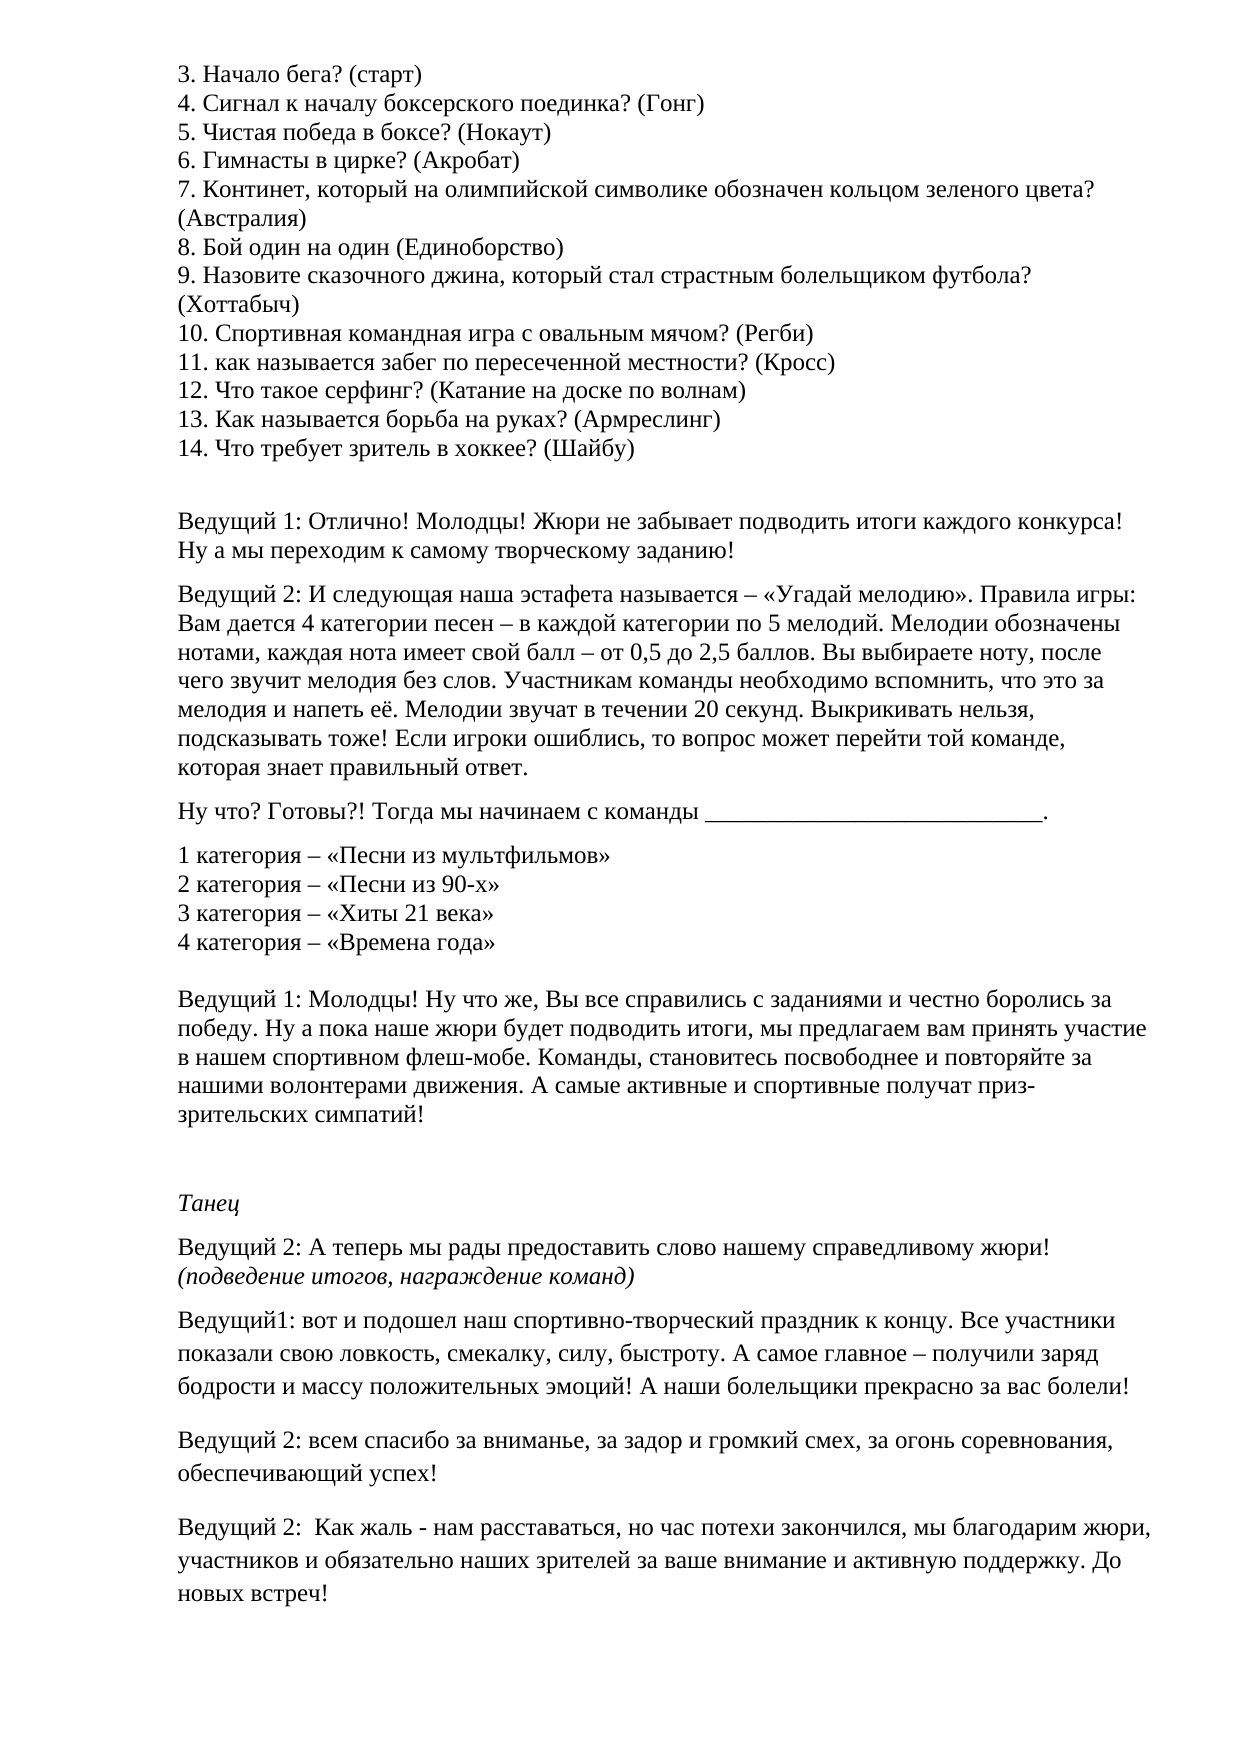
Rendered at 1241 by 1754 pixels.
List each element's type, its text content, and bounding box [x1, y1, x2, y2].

text Ну что? Готовы?! Тогда мы начинаем с команды ___________________________. [177, 796, 1152, 825]
text 13. Как называется борьба на руках? (Армреслинг) [177, 404, 1152, 433]
text 5. Чистая победа в боксе? (Нокаут) [177, 117, 1152, 145]
text 4. Сигнал к началу боксерского поединка? (Гонг) [177, 88, 1152, 117]
text 7. Континет, который на олимпийской символике обозначен кольцом зеленого цвета? (Австралия) [177, 174, 1152, 232]
text 2 категория – «Песни из 90-х» [177, 869, 1152, 898]
text 3 категория – «Хиты 21 века» [177, 898, 1152, 927]
text 3. Начало бега? (старт) [177, 59, 1152, 88]
text Ведущий 1: Молодцы! Ну что же, Вы все справились с заданиями и честно боролись за победу. Ну а пока наше жюри будет подводить итоги, мы предлагаем вам принять участие в нашем спортивном флеш-мобе. Команды, становитесь посвободнее и повторяйте за нашими волонтерами движения. А самые активные и спортивные получат приз-зрительских симпатий! [177, 984, 1152, 1128]
text 11. как называется забег по пересеченной местности? (Кросс) [177, 347, 1152, 375]
text 12. Что такое серфинг? (Катание на доске по волнам) [177, 375, 1152, 404]
text 9. Назовите сказочного джина, который стал страстным болельщиком футбола? (Хоттабыч) [177, 260, 1152, 318]
text Ведущий 1: Отлично! Молодцы! Жюри не забывает подводить итоги каждого конкурса! Ну а мы переходим к самому творческому заданию! [177, 506, 1152, 563]
text Ведущий1: вот и подошел наш спортивно-творческий праздник к концу. Все участники показали свою ловкость, смекалку, силу, быстроту. А самое главное – получили заряд бодрости и массу положительных эмоций! А наши болельщики прекрасно за вас болели! [177, 1305, 1152, 1400]
text Танец [177, 1188, 1152, 1217]
text 8. Бой один на один (Единоборство) [177, 232, 1152, 260]
text 4 категория – «Времена года» [177, 927, 1152, 955]
text Ведущий 2: Как жаль - нам расставаться, но час потехи закончился, мы благодарим жюри, участников и обязательно наших зрителей за ваше внимание и активную поддержку. До новых встреч! [177, 1512, 1152, 1607]
text 6. Гимнасты в цирке? (Акробат) [177, 145, 1152, 174]
text Ведущий 2: А теперь мы рады предоставить слово нашему справедливому жюри! (подведение итогов, награждение команд) [177, 1232, 1152, 1290]
text Ведущий 2: И следующая наша эстафета называется – «Угадай мелодию». Правила игры: Вам дается 4 категории песен – в каждой категории по 5 мелодий. Мелодии обозначены нотами, каждая нота имеет свой балл – от 0,5 до 2,5 баллов. Вы выбираете ноту, после чего звучит мелодия без слов. Участникам команды необходимо вспомнить, что это за мелодия и напеть её. Мелодии звучат в течении 20 секунд. Выкрикивать нельзя, подсказывать тоже! Если игроки ошиблись, то вопрос может перейти той команде, которая знает правильный ответ. [177, 579, 1152, 780]
text 10. Спортивная командная игра с овальным мячом? (Регби) [177, 318, 1152, 347]
text 14. Что требует зритель в хоккее? (Шайбу) [177, 433, 1152, 462]
text 1 категория – «Песни из мультфильмов» [177, 840, 1152, 869]
text Ведущий 2: всем спасибо за вниманье, за задор и громкий смех, за огонь соревнования, обеспечивающий успех! [177, 1425, 1152, 1487]
